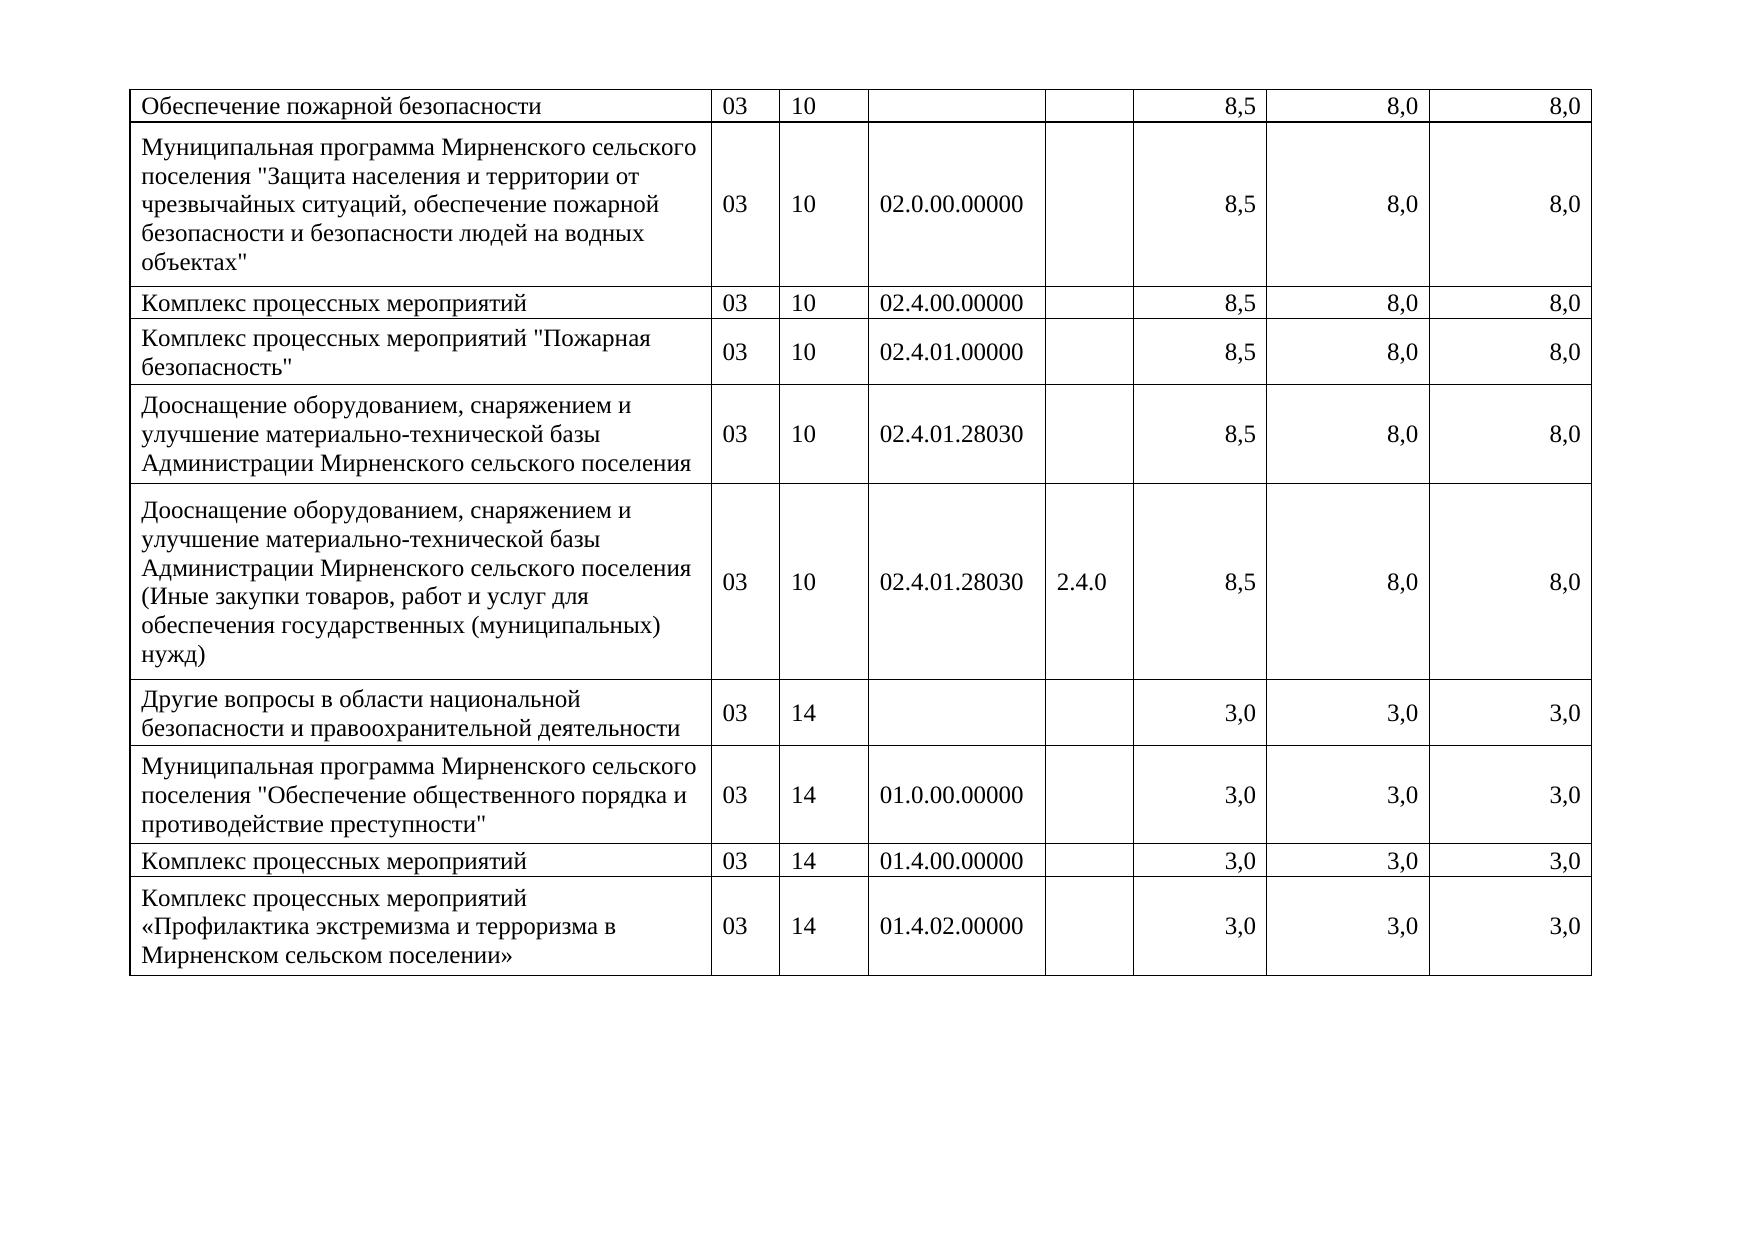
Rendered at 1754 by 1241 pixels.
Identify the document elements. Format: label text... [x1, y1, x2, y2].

table_cell 3,0 [1134, 877, 1266, 974]
table_cell 03 [712, 877, 779, 974]
table_cell 8,0 [1430, 90, 1591, 121]
table_cell 2.4.0 [1046, 484, 1133, 679]
table_cell 8,5 [1134, 319, 1266, 384]
table_cell 10 [780, 385, 868, 482]
table_cell 3,0 [1430, 877, 1591, 974]
table_cell 10 [780, 484, 868, 679]
table_cell Комплекс процессных мероприятий "Пожарная безопасность" [131, 319, 711, 384]
table_cell Другие вопросы в области национальной безопасности и правоохранительной деятельности [131, 680, 711, 745]
table_cell 8,5 [1134, 287, 1266, 318]
table_cell [1046, 877, 1133, 974]
table_cell 03 [712, 123, 779, 286]
table_cell Муниципальная программа Мирненского сельского поселения "Защита населения и территории от чрезвычайных ситуаций, обеспечение пожарной безопасности и безопасности людей на водных объектах" [131, 123, 711, 286]
table_cell 8,0 [1267, 90, 1429, 121]
table_cell 3,0 [1134, 680, 1266, 745]
table_cell 8,0 [1430, 385, 1591, 482]
table_cell [1046, 680, 1133, 745]
table_cell 10 [780, 123, 868, 286]
table_cell [869, 680, 1045, 745]
table_cell 3,0 [1267, 680, 1429, 745]
table_cell [1046, 385, 1133, 482]
table_cell 02.4.01.00000 [869, 319, 1045, 384]
table_cell Комплекс процессных мероприятий [131, 287, 711, 318]
table_cell 14 [780, 844, 868, 876]
table_cell 14 [780, 746, 868, 843]
table_cell 3,0 [1267, 746, 1429, 843]
table_cell Дооснащение оборудованием, снаряжением и улучшение материально-технической базы Администрации Мирненского сельского поселения [131, 385, 711, 482]
table_cell 3,0 [1267, 877, 1429, 974]
table_cell 03 [712, 319, 779, 384]
table_cell 3,0 [1430, 680, 1591, 745]
table_cell 14 [780, 877, 868, 974]
table_cell [869, 90, 1045, 121]
table_cell 3,0 [1134, 844, 1266, 876]
table_cell 01.4.00.00000 [869, 844, 1045, 876]
table_cell Муниципальная программа Мирненского сельского поселения "Обеспечение общественного порядка и противодействие преступности" [131, 746, 711, 843]
table_cell 3,0 [1430, 844, 1591, 876]
table_cell 03 [712, 287, 779, 318]
table_cell 8,0 [1430, 319, 1591, 384]
table_cell Комплекс процессных мероприятий [131, 844, 711, 876]
table_cell Дооснащение оборудованием, снаряжением и улучшение материально-технической базы Администрации Мирненского сельского поселения (Иные закупки товаров, работ и услуг для обеспечения государственных (муниципальных) нужд) [131, 484, 711, 679]
table_cell 8,0 [1267, 287, 1429, 318]
table_cell [1046, 746, 1133, 843]
table_cell Обеспечение пожарной безопасности [131, 90, 711, 121]
table_cell 8,0 [1267, 123, 1429, 286]
table_cell 10 [780, 319, 868, 384]
table_cell 03 [712, 385, 779, 482]
table_cell 8,0 [1430, 123, 1591, 286]
table_cell 8,5 [1134, 90, 1266, 121]
table_cell 8,0 [1430, 287, 1591, 318]
table_cell 3,0 [1267, 844, 1429, 876]
table_cell 03 [712, 746, 779, 843]
table_cell 02.0.00.00000 [869, 123, 1045, 286]
table_cell Комплекс процессных мероприятий «Профилактика экстремизма и терроризма в Мирненском сельском поселении» [131, 877, 711, 974]
table_cell 03 [712, 680, 779, 745]
table_cell 02.4.01.28030 [869, 385, 1045, 482]
table_cell 03 [712, 484, 779, 679]
table_cell 02.4.01.28030 [869, 484, 1045, 679]
table_cell 8,0 [1267, 319, 1429, 384]
table_cell 02.4.00.00000 [869, 287, 1045, 318]
table_cell 8,0 [1267, 385, 1429, 482]
table_cell 3,0 [1430, 746, 1591, 843]
table_cell 14 [780, 680, 868, 745]
table_cell [1046, 287, 1133, 318]
table_cell [1046, 319, 1133, 384]
table_cell 03 [712, 90, 779, 121]
table_cell 10 [780, 90, 868, 121]
table_cell [1046, 123, 1133, 286]
table_cell 8,0 [1267, 484, 1429, 679]
table_cell 8,5 [1134, 123, 1266, 286]
table_cell 03 [712, 844, 779, 876]
table_cell 10 [780, 287, 868, 318]
table_cell 8,5 [1134, 484, 1266, 679]
table_cell 01.4.02.00000 [869, 877, 1045, 974]
table_cell [1046, 90, 1133, 121]
table_cell [1046, 844, 1133, 876]
table_cell 01.0.00.00000 [869, 746, 1045, 843]
table_cell 8,5 [1134, 385, 1266, 482]
table_cell 3,0 [1134, 746, 1266, 843]
table_cell 8,0 [1430, 484, 1591, 679]
